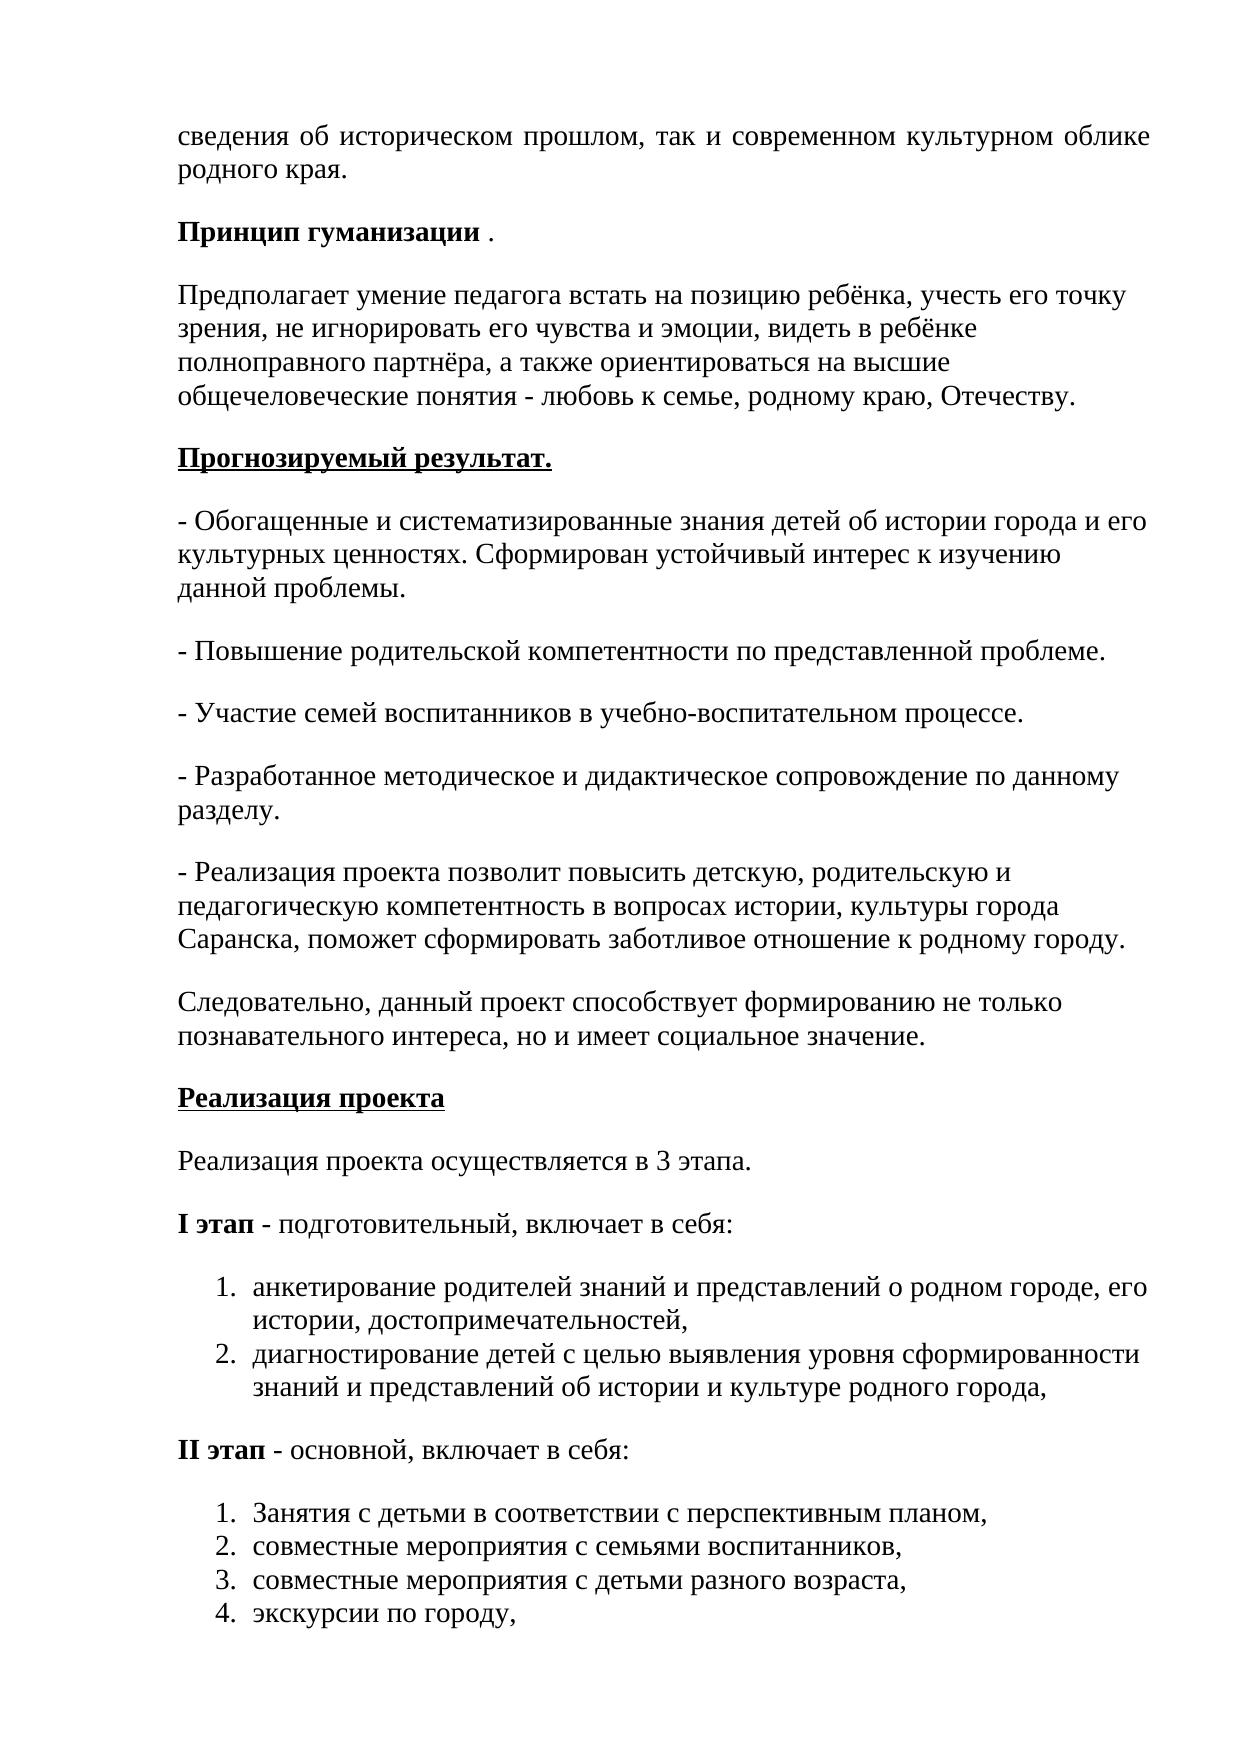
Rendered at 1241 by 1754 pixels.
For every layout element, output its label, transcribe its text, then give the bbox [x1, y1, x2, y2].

text Прогнозируемый результат. [177, 440, 1152, 474]
text - Участие семей воспитанников в учебно-воспитательном процессе. [177, 696, 1152, 729]
text - Реализация проекта позволит повысить детскую, родительскую и педагогическую компетентность в вопросах истории, культуры города Саранска, поможет сформировать заботливое отношение к родному городу. [177, 854, 1152, 955]
text - Обогащенные и систематизированные знания детей об истории города и его культурных ценностях. Сформирован устойчивый интерес к изучению данной проблемы. [177, 503, 1152, 604]
text - Разработанное методическое и дидактическое сопровождение по данному разделу. [177, 758, 1152, 825]
text Принцип гуманизации . [177, 214, 1152, 248]
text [177, 118, 1152, 185]
text II этап - основной, включает в себя: [177, 1432, 1152, 1466]
list экскурсии по городу, [215, 1595, 1152, 1629]
list Занятия с детьми в соответствии с перспективным планом, [215, 1495, 1152, 1528]
list совместные мероприятия с семьями воспитанников, [215, 1528, 1152, 1562]
list совместные мероприятия с детьми разного возраста, [215, 1562, 1152, 1595]
text Реализация проекта осуществляется в 3 этапа. [177, 1143, 1152, 1177]
text I этап - подготовительный, включает в себя: [177, 1206, 1152, 1239]
list анкетирование родителей знаний и представлений о родном городе, его истории, достопримечательностей, [215, 1269, 1152, 1336]
text Реализация проекта [177, 1081, 1152, 1114]
list диагностирование детей с целью выявления уровня сформированности знаний и представлений об истории и культуре родного города, [215, 1336, 1152, 1403]
text Предполагает умение педагога встать на позицию ребёнка, учесть его точку зрения, не игнорировать его чувства и эмоции, видеть в ребёнке полноправного партнёра, а также ориентироваться на высшие общечеловеческие понятия - любовь к семье, родному краю, Отечеству. [177, 277, 1152, 411]
text - Повышение родительской компетентности по представленной проблеме. [177, 633, 1152, 666]
text Следовательно, данный проект способствует формированию не только познавательного интереса, но и имеет социальное значение. [177, 984, 1152, 1051]
